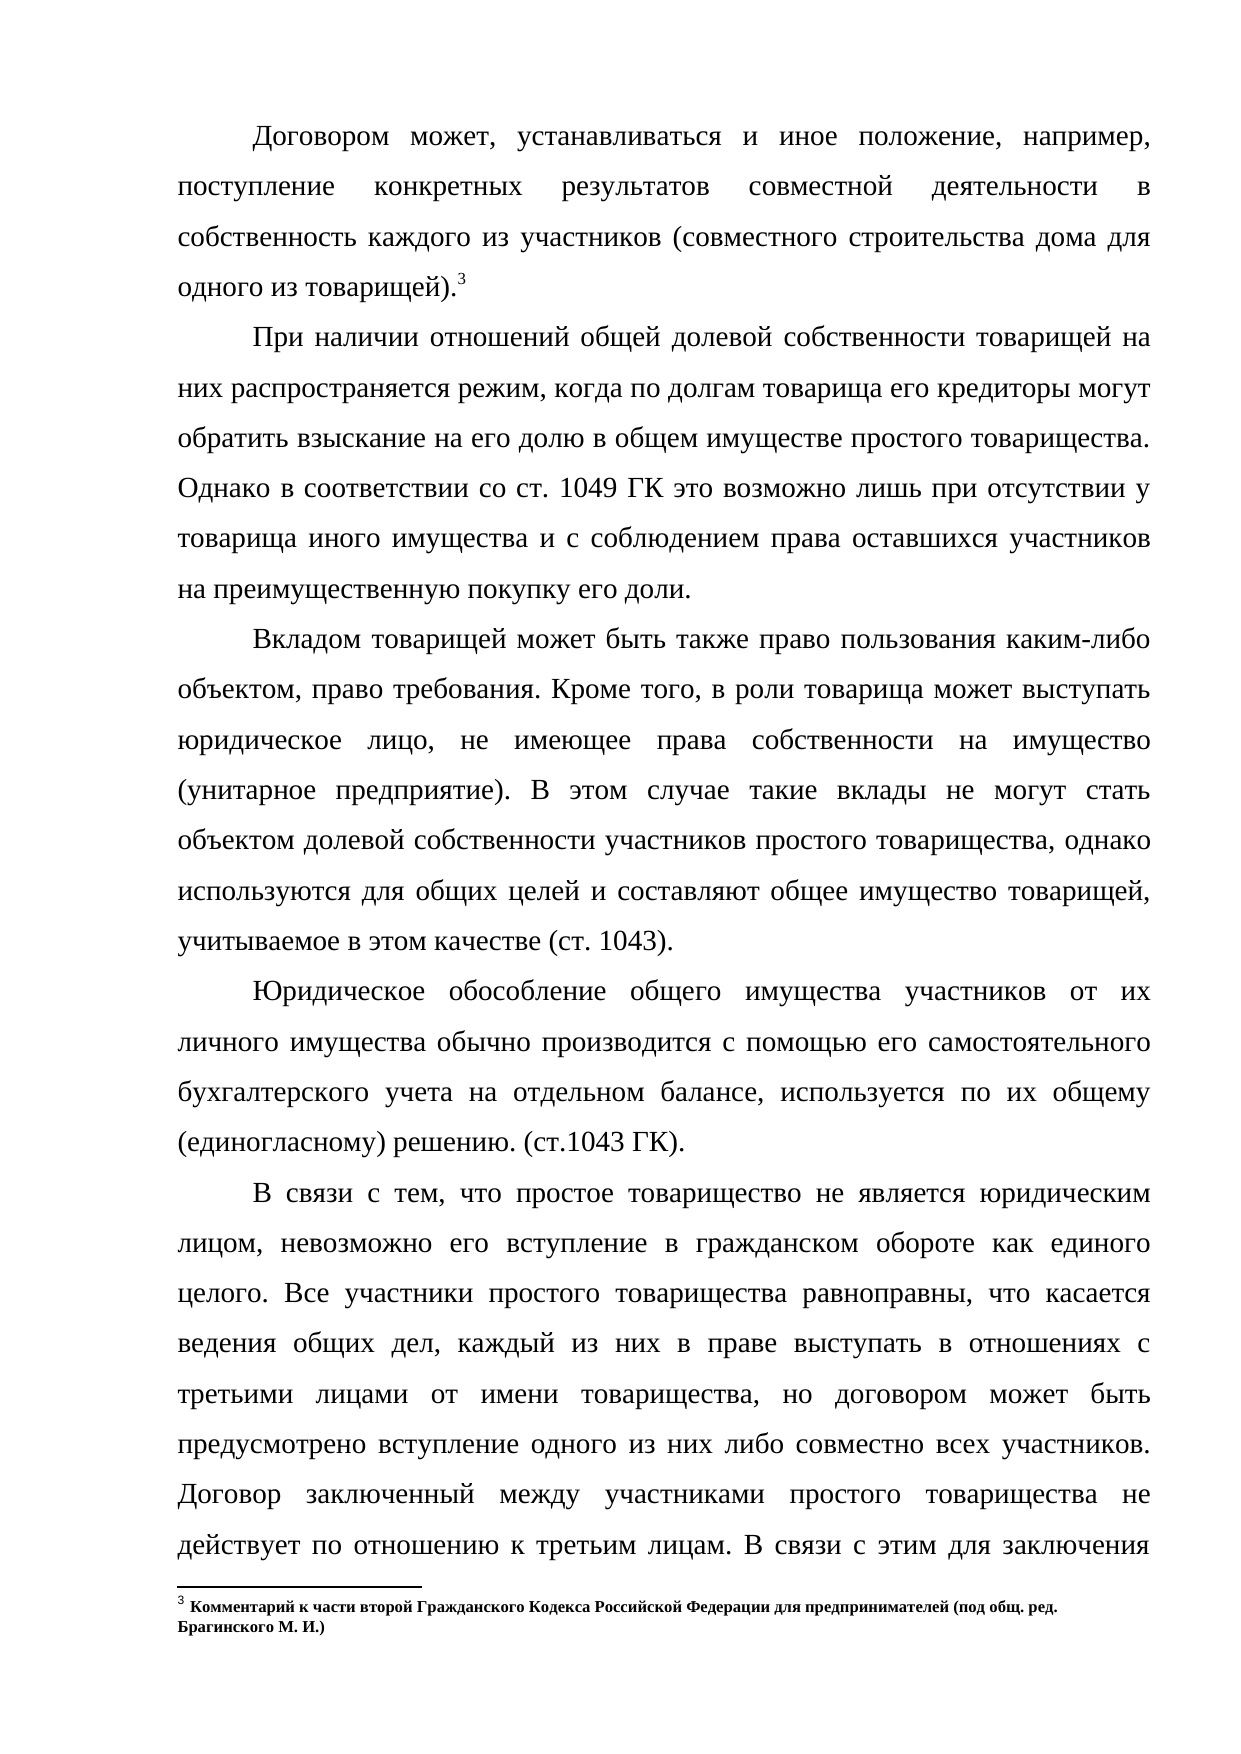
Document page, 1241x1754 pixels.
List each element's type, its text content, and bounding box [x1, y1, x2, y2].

text Вкладом товарищей может быть также право пользования каким-либо объектом, право требования. Кроме того, в роли товарища может выступать юридическое лицо, не имеющее права собственности на имущество (унитарное предприятие). В этом случае такие вклады не могут стать объектом долевой собственности участников простого товарищества, однако используются для общих целей и составляют общее имущество товарищей, учитываемое в этом качестве (ст. 1043). [177, 621, 1152, 957]
text При наличии отношений общей долевой собственности товарищей на них распространяется режим, когда по долгам товарища его кредиторы могут обратить взыскание на его долю в общем имуществе простого товарищества. Однако в соответствии со ст. 1049 ГК это возможно лишь при отсутствии у товарища иного имущества и с соблюдением права оставшихся участников на преимущественную покупку его доли. [177, 319, 1152, 604]
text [177, 1175, 1152, 1560]
text Договором может, устанавливаться и иное положение, например, поступление конкретных результатов совместной деятельности в собственность каждого из участников (совместного строительства дома для одного из товарищей). [177, 118, 1152, 303]
text Юридическое обособление общего имущества участников от их личного имущества обычно производится с помощью его самостоятельного бухгалтерского учета на отдельном балансе, используется по их общему (единогласному) решению. (ст.1043 ГК). [177, 973, 1152, 1158]
